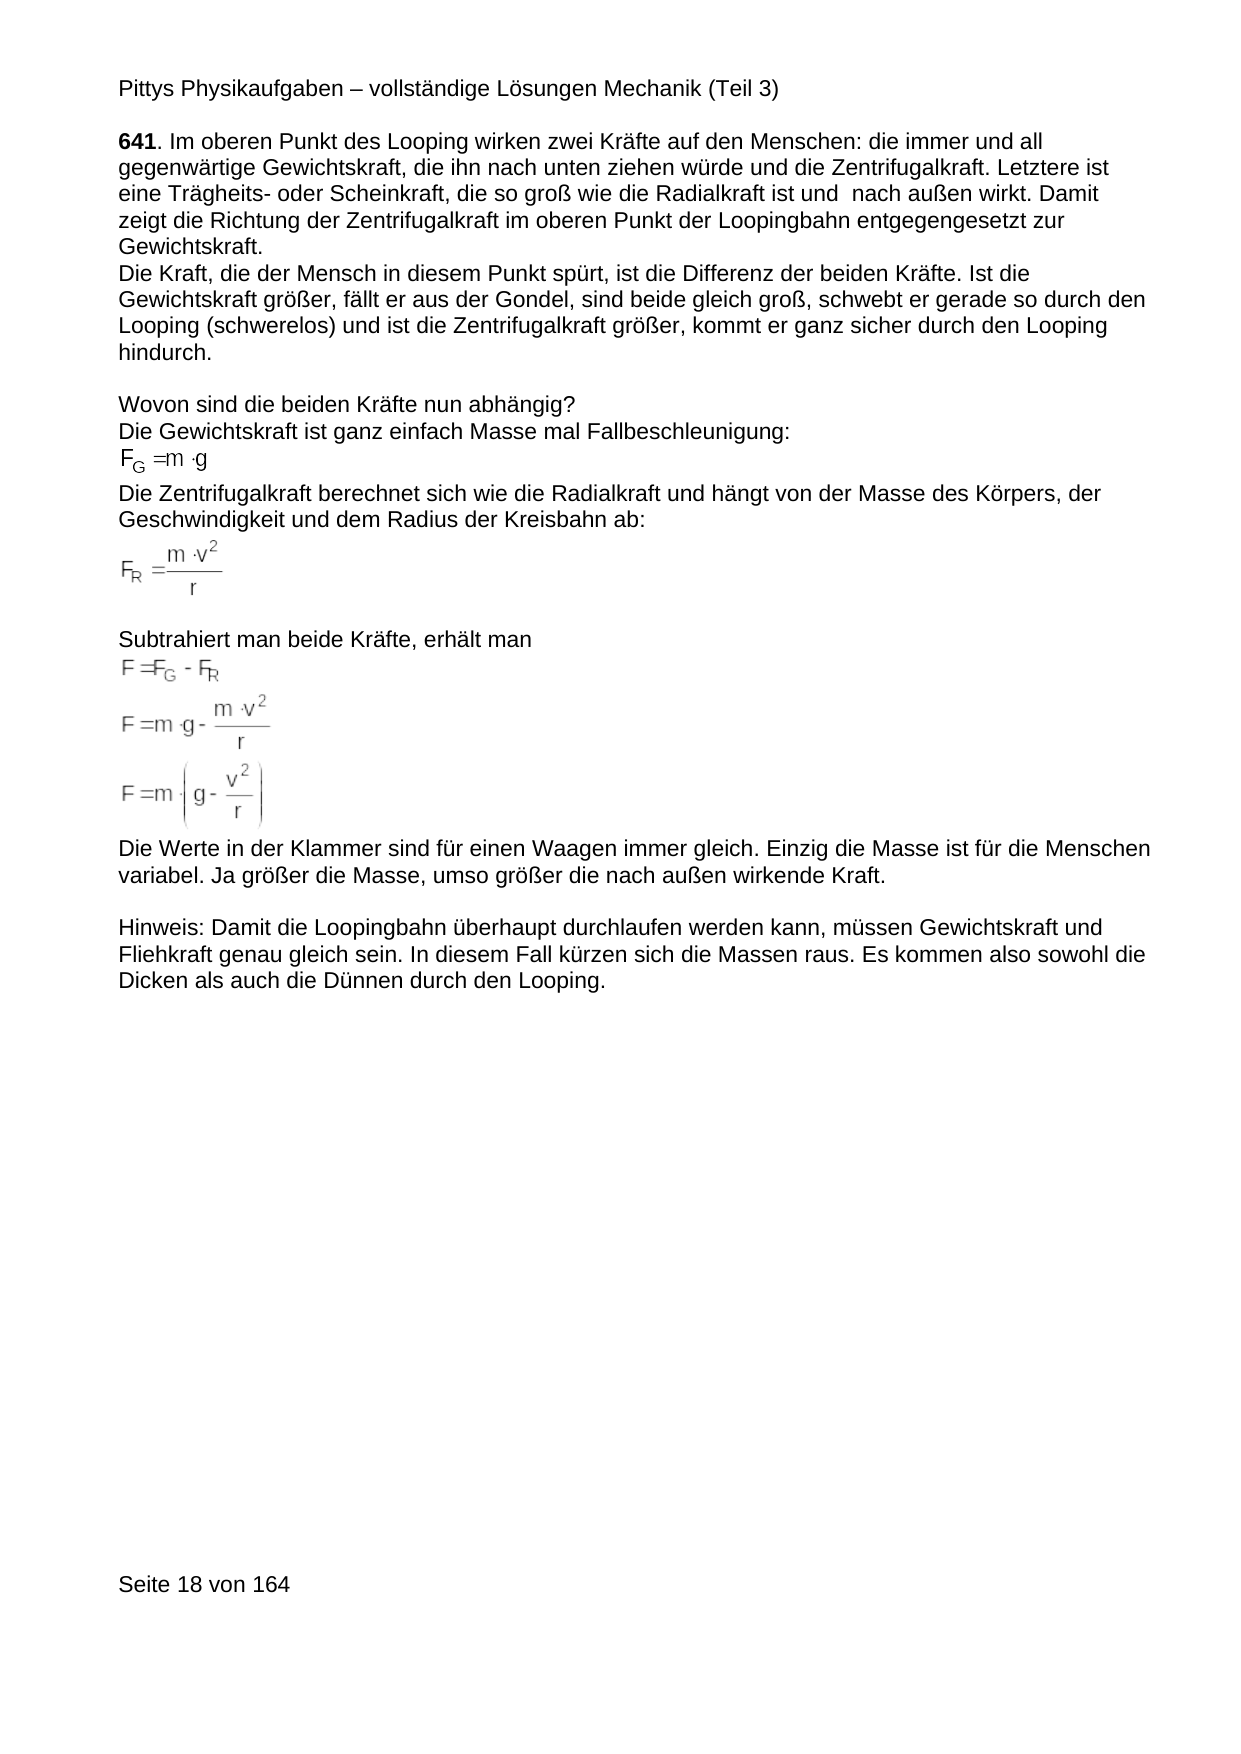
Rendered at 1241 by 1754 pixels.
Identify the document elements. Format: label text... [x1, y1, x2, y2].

text Die Zentrifugalkraft berechnet sich wie die Radialkraft und hängt von der Masse des Körpers, der Geschwindigkeit und dem Radius der Kreisbahn ab: [118, 480, 1152, 533]
text Die Werte in der Klammer sind für einen Waagen immer gleich. Einzig die Masse ist für die Menschen variabel. Ja größer die Masse, umso größer die nach außen wirkende Kraft. [118, 835, 1152, 888]
text Die Kraft, die der Mensch in diesem Punkt spürt, ist die Differenz der beiden Kräfte. Ist die Gewichtskraft größer, fällt er aus der Gondel, sind beide gleich groß, schwebt er gerade so durch den Looping (schwerelos) und ist die Zentrifugalkraft größer, kommt er ganz sicher durch den Looping hindurch. [118, 259, 1152, 365]
text Die Gewichtskraft ist ganz einfach Masse mal Fallbeschleunigung: [118, 418, 1152, 444]
text Subtrahiert man beide Kräfte, erhält man [118, 626, 1152, 652]
text Hinweis: Damit die Loopingbahn überhaupt durchlaufen werden kann, müssen Gewichtskraft und Fliehkraft genau gleich sein. In diesem Fall kürzen sich die Massen raus. Es kommen also sowohl die Dicken als auch die Dünnen durch den Looping. [118, 914, 1152, 993]
text Wovon sind die beiden Kräfte nun abhängig? [118, 391, 1152, 418]
text 641. Im oberen Punkt des Looping wirken zwei Kräfte auf den Menschen: die immer und all gegenwärtige Gewichtskraft, die ihn nach unten ziehen würde und die Zentrifugalkraft. Letztere ist eine Trägheits- oder Scheinkraft, die so groß wie die Radialkraft ist und nach außen wirkt. Damit zeigt die Richtung der Zentrifugalkraft im oberen Punkt der Loopingbahn entgegengesetzt zur Gewichtskraft. [118, 128, 1152, 259]
